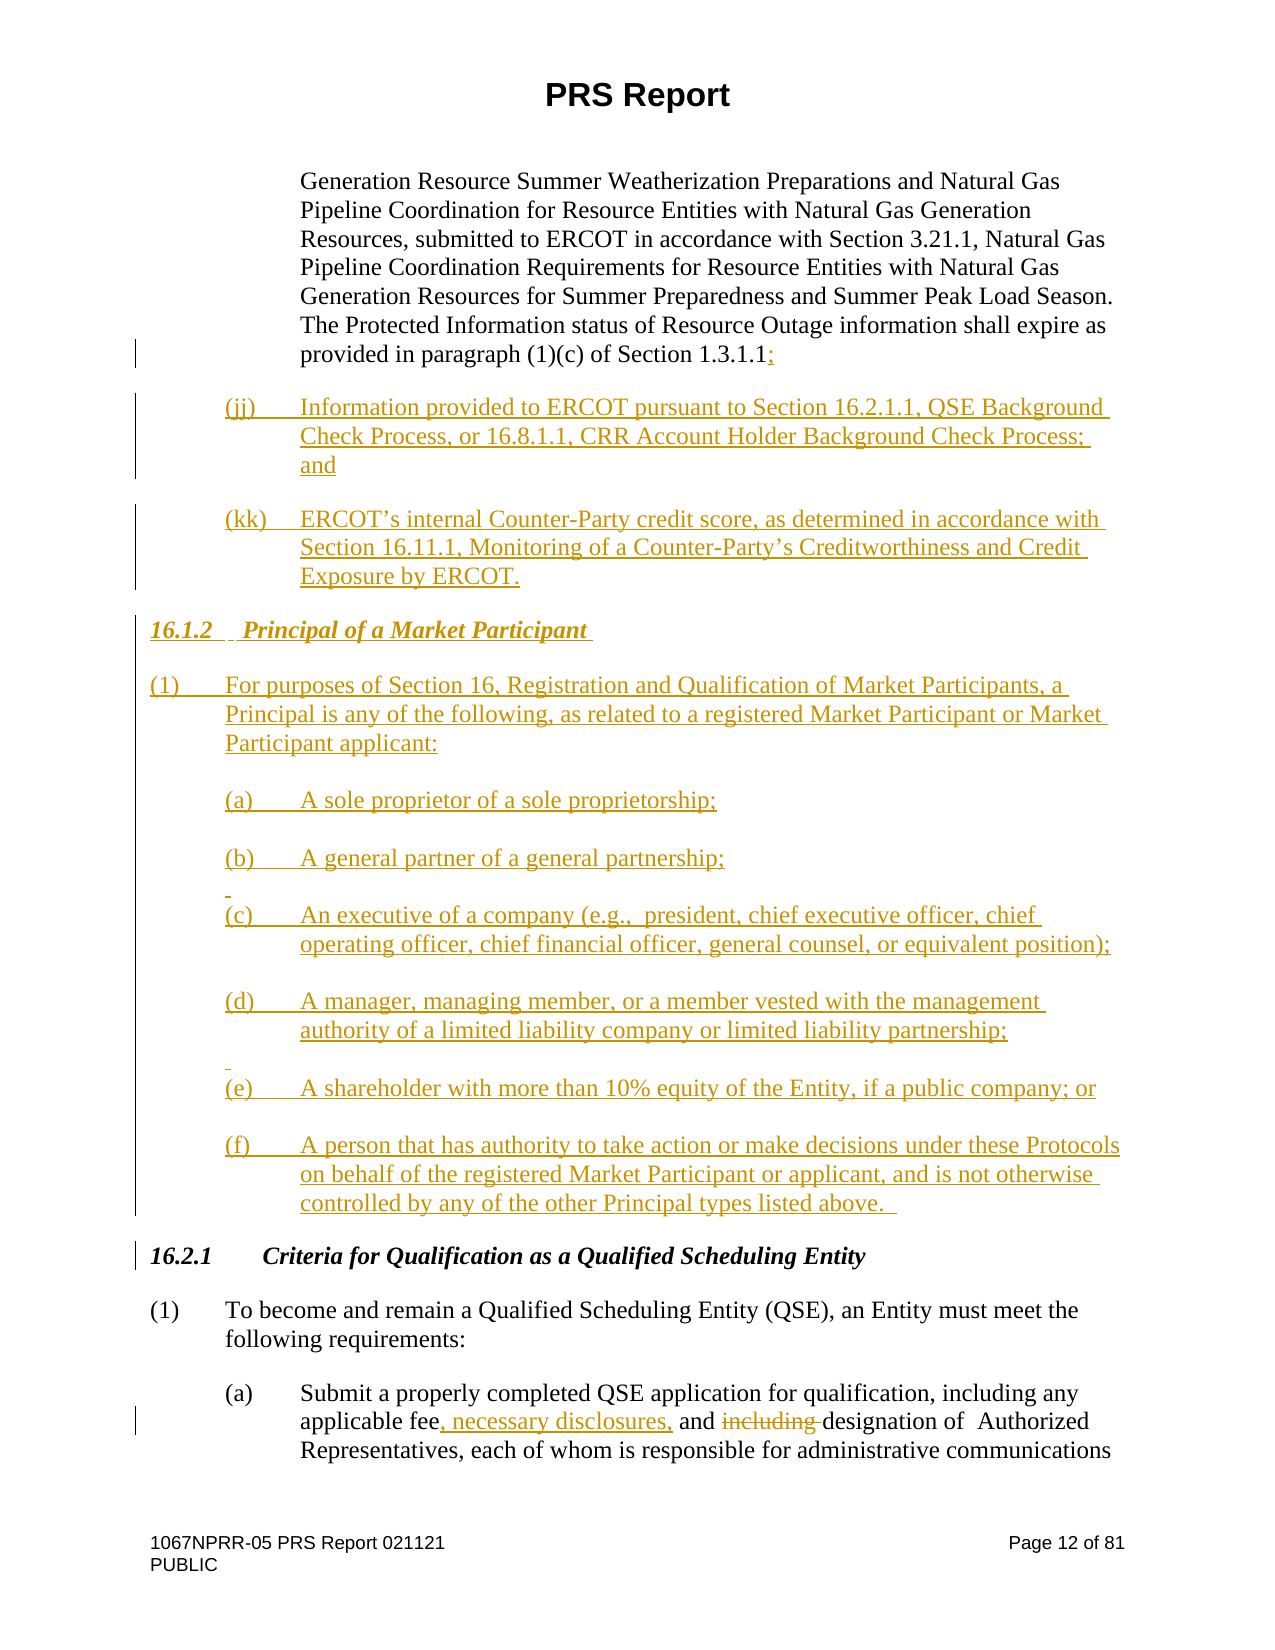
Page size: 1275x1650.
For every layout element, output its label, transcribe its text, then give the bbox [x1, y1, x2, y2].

text 16.2.1 Criteria for Qualification as a Qualified Scheduling Entity [150, 1241, 1125, 1270]
text (1) To become and remain a Qualified Scheduling Entity (QSE), an Entity must meet the following requirements: [150, 1295, 1125, 1353]
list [225, 1378, 1125, 1464]
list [225, 166, 1125, 367]
